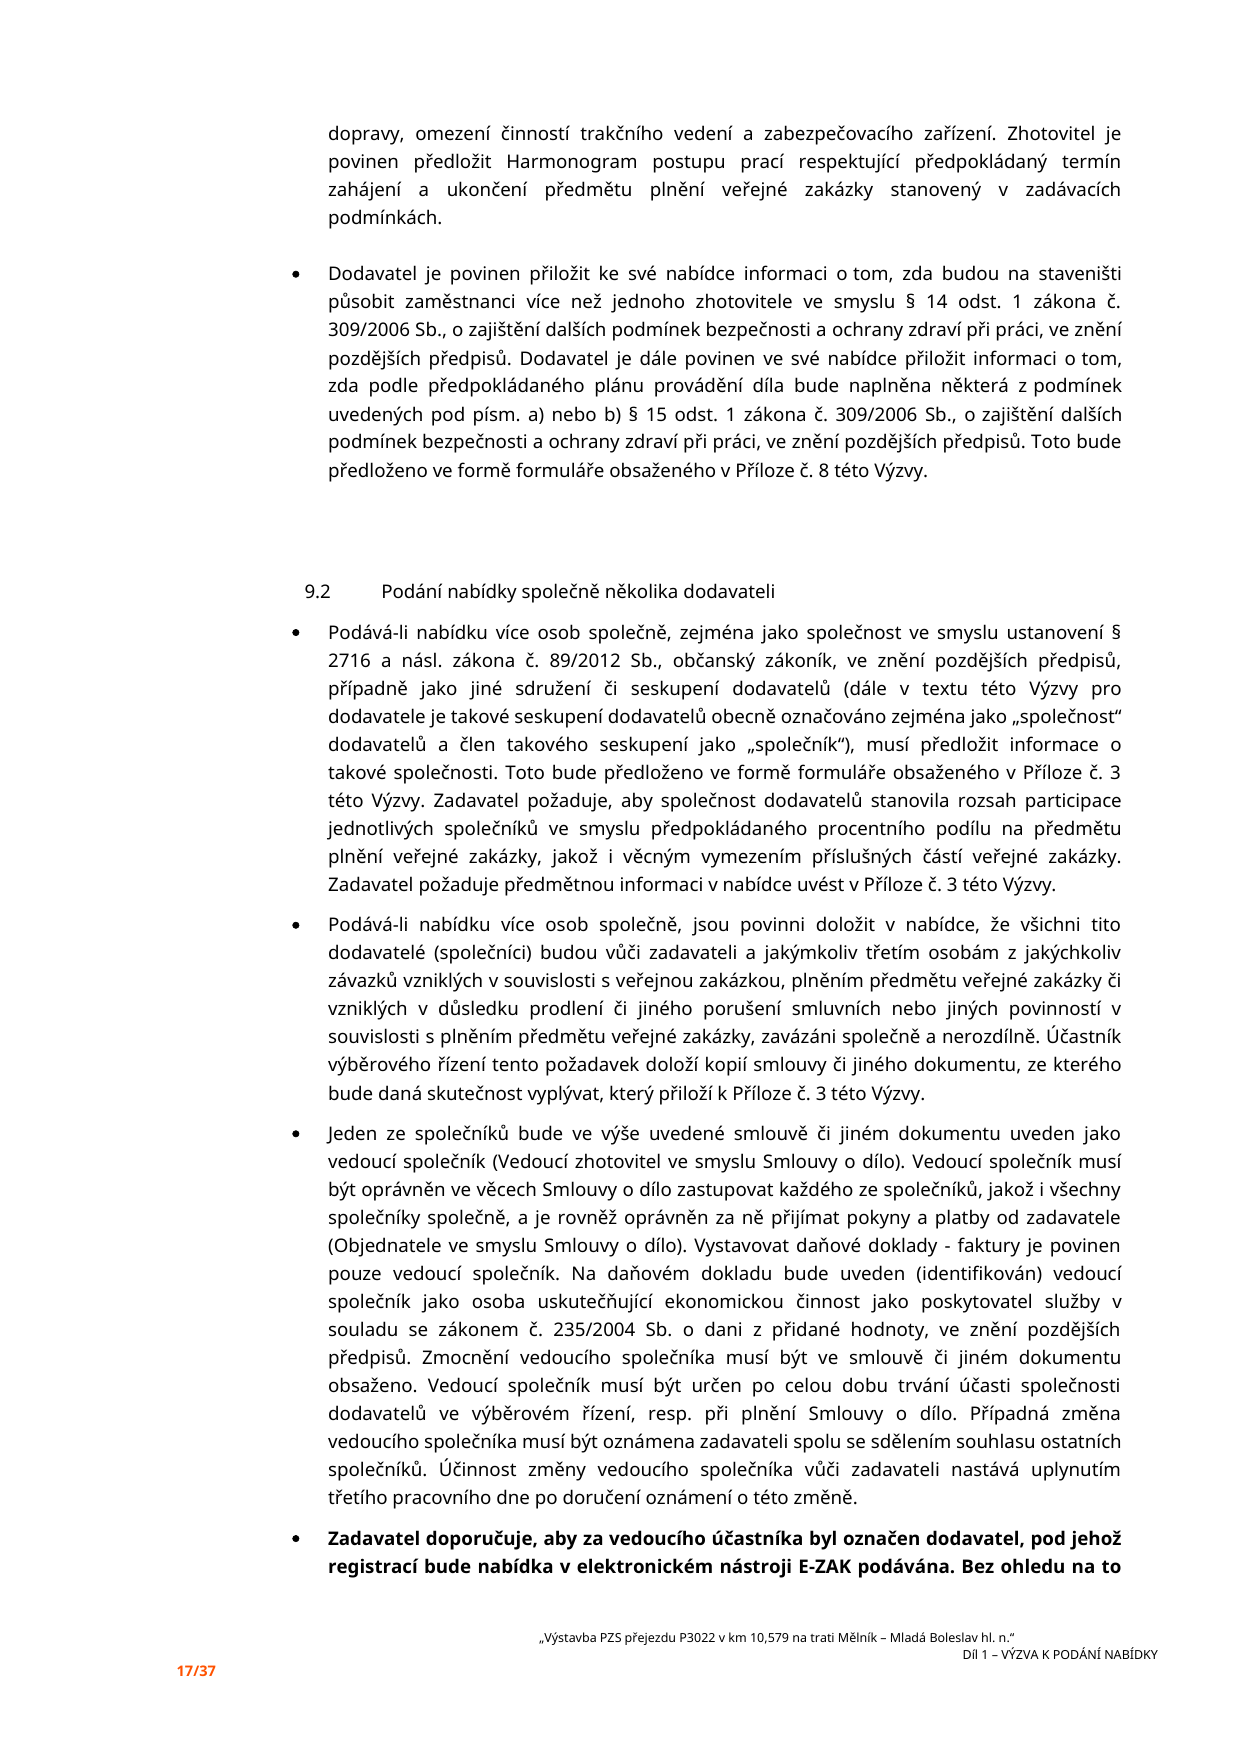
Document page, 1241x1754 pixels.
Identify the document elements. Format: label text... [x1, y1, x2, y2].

text Podává-li nabídku více osob společně, zejména jako společnost ve smyslu ustanovení § 2716 a násl. zákona č. 89/2012 Sb., občanský zákoník, ve znění pozdějších předpisů, případně jako jiné sdružení či seskupení dodavatelů (dále v textu této Výzvy pro dodavatele je takové seskupení dodavatelů obecně označováno zejména jako „společnost“ dodavatelů a člen takového seskupení jako „společník“), musí předložit informace o takové společnosti. Toto bude předloženo ve formě formuláře obsaženého v Příloze č. 3 této Výzvy. Zadavatel požaduje, aby společnost dodavatelů stanovila rozsah participace jednotlivých společníků ve smyslu předpokládaného procentního podílu na předmětu plnění veřejné zakázky, jakož i věcným vymezením příslušných částí veřejné zakázky. Zadavatel požaduje předmětnou informaci v nabídce uvést v Příloze č. 3 této Výzvy. [292, 619, 1122, 897]
text Podává-li nabídku více osob společně, jsou povinni doložit v nabídce, že všichni tito dodavatelé (společníci) budou vůči zadavateli a jakýmkoliv třetím osobám z jakýchkoliv závazků vzniklých v souvislosti s veřejnou zakázkou, plněním předmětu veřejné zakázky či vzniklých v důsledku prodlení či jiného porušení smluvních nebo jiných povinností v souvislosti s plněním předmětu veřejné zakázky, zavázáni společně a nerozdílně. Účastník výběrového řízení tento požadavek doloží kopií smlouvy či jiného dokumentu, ze kterého bude daná skutečnost vyplývat, který přiloží k Příloze č. 3 této Výzvy. [292, 912, 1122, 1105]
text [292, 121, 1122, 230]
text Jeden ze společníků bude ve výše uvedené smlouvě či jiném dokumentu uveden jako vedoucí společník (Vedoucí zhotovitel ve smyslu Smlouvy o dílo). Vedoucí společník musí být oprávněn ve věcech Smlouvy o dílo zastupovat každého ze společníků, jakož i všechny společníky společně, a je rovněž oprávněn za ně přijímat pokyny a platby od zadavatele (Objednatele ve smyslu Smlouvy o dílo). Vystavovat daňové doklady - faktury je povinen pouze vedoucí společník. Na daňovém dokladu bude uveden (identifikován) vedoucí společník jako osoba uskutečňující ekonomickou činnost jako poskytovatel služby v souladu se zákonem č. 235/2004 Sb. o dani z přidané hodnoty, ve znění pozdějších předpisů. Zmocnění vedoucího společníka musí být ve smlouvě či jiném dokumentu obsaženo. Vedoucí společník musí být určen po celou dobu trvání účasti společnosti dodavatelů ve výběrovém řízení, resp. při plnění Smlouvy o dílo. Případná změna vedoucího společníka musí být oznámena zadavateli spolu se sdělením souhlasu ostatních společníků. Účinnost změny vedoucího společníka vůči zadavateli nastává uplynutím třetího pracovního dne po doručení oznámení o této změně. [292, 1120, 1122, 1510]
text Podání nabídky společně několika dodavateli [304, 578, 1122, 604]
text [292, 1525, 1122, 1579]
text Dodavatel je povinen přiložit ke své nabídce informaci o tom, zda budou na staveništi působit zaměstnanci více než jednoho zhotovitele ve smyslu § 14 odst. 1 zákona č. 309/2006 Sb., o zajištění dalších podmínek bezpečnosti a ochrany zdraví při práci, ve znění pozdějších předpisů. Dodavatel je dále povinen ve své nabídce přiložit informaci o tom, zda podle předpokládaného plánu provádění díla bude naplněna některá z podmínek uvedených pod písm. a) nebo b) § 15 odst. 1 zákona č. 309/2006 Sb., o zajištění dalších podmínek bezpečnosti a ochrany zdraví při práci, ve znění pozdějších předpisů. Toto bude předloženo ve formě formuláře obsaženého v Příloze č. 8 této Výzvy. [292, 261, 1122, 482]
